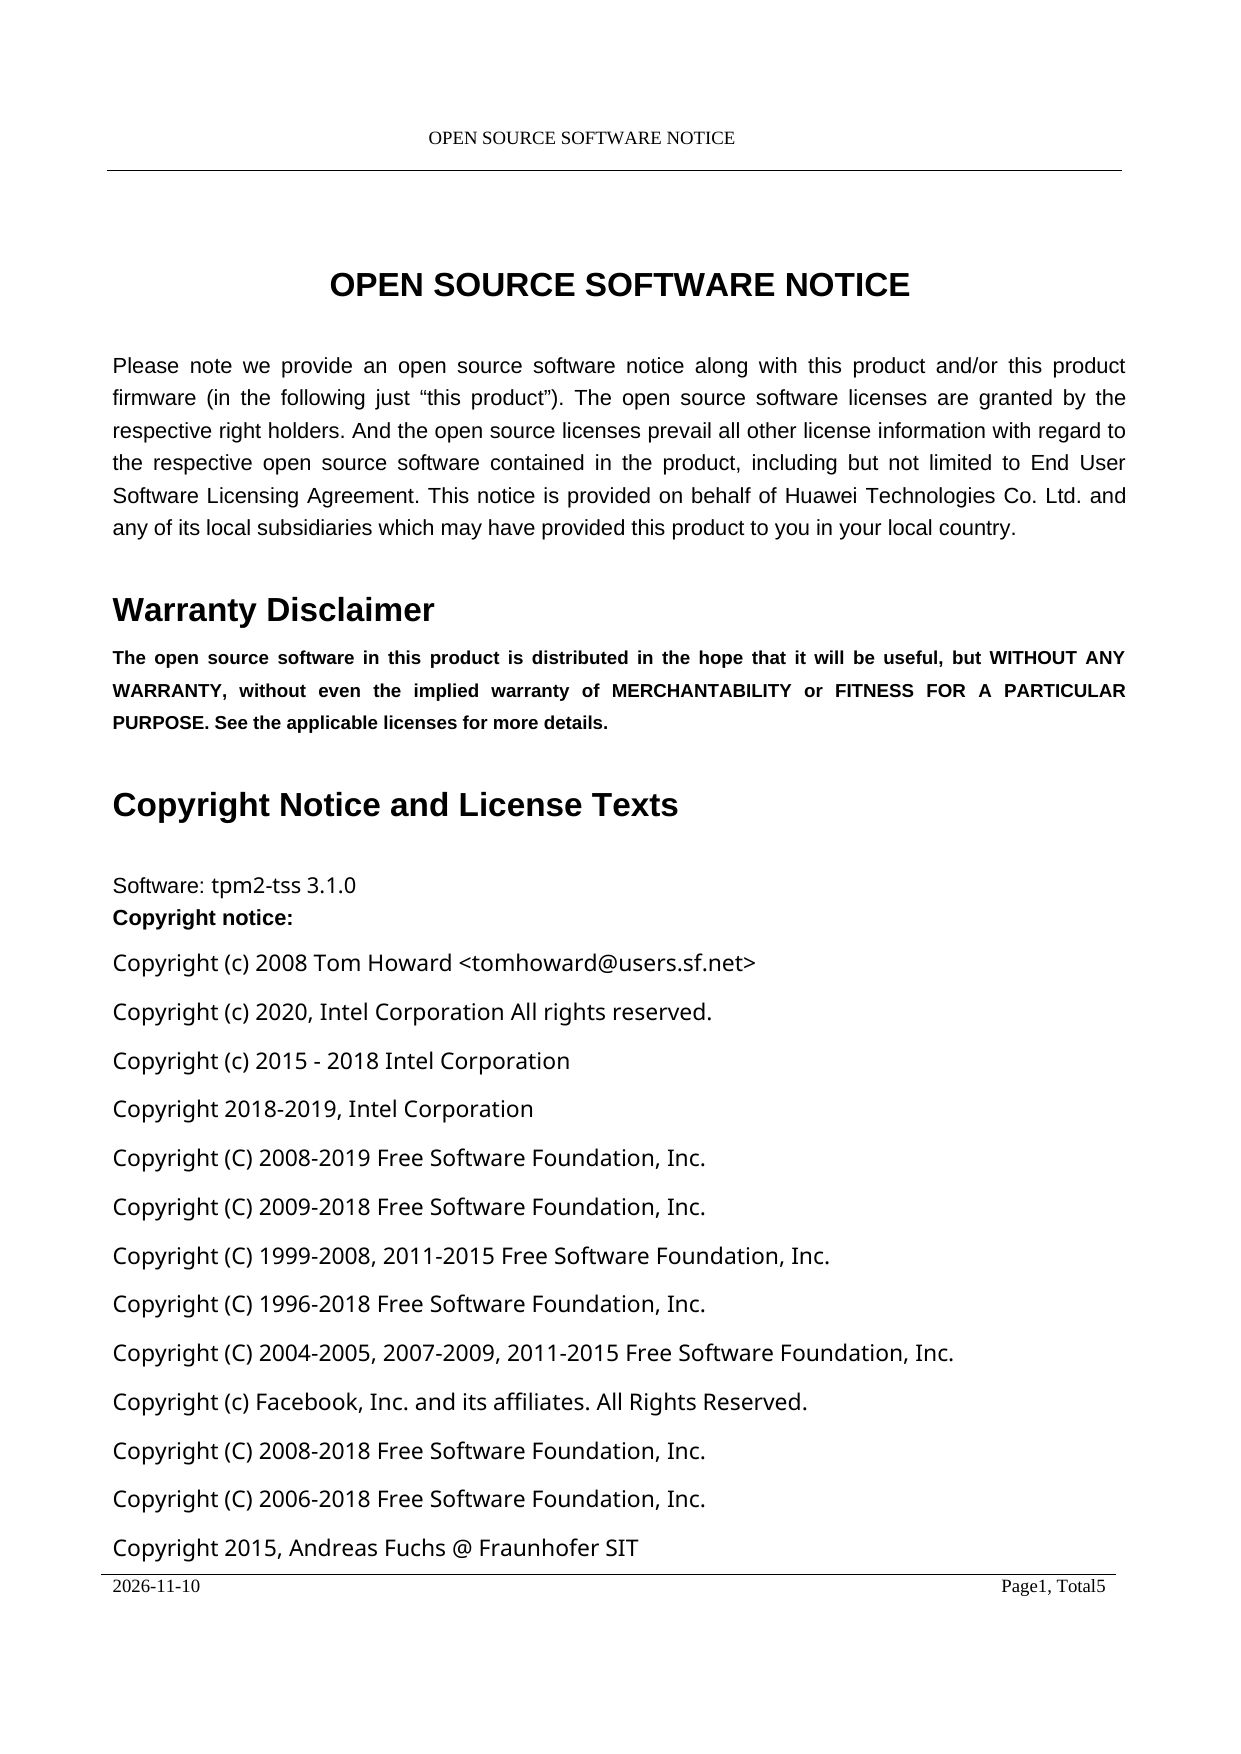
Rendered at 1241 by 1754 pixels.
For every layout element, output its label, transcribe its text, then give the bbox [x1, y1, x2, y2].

text OPEN SOURCE SOFTWARE NOTICE [112, 251, 1128, 316]
text The open source software in this product is distributed in the hope that it will be useful, but WITHOUT ANY WARRANTY, without even the implied warranty of MERCHANTABILITY or FITNESS FOR A PARTICULAR PURPOSE. See the applicable licenses for more details. [112, 641, 1128, 739]
text Please note we provide an open source software notice along with this product and/or this product firmware (in the following just “this product”). The open source software licenses are granted by the respective right holders. And the open source licenses prevail all other license information with regard to the respective open source software contained in the product, including but not limited to End User Software Licensing Agreement. This notice is provided on behalf of Huawei Technologies Co. Ltd. and any of its local subsidiaries which may have provided this product to you in your local country. [112, 349, 1128, 544]
text Copyright notice: [112, 901, 1128, 934]
text Software: tpm2-tss 3.1.0 [112, 869, 1128, 901]
text Copyright Notice and License Texts [112, 771, 1128, 836]
text Warranty Disclaimer [112, 576, 1128, 641]
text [112, 947, 1128, 1564]
